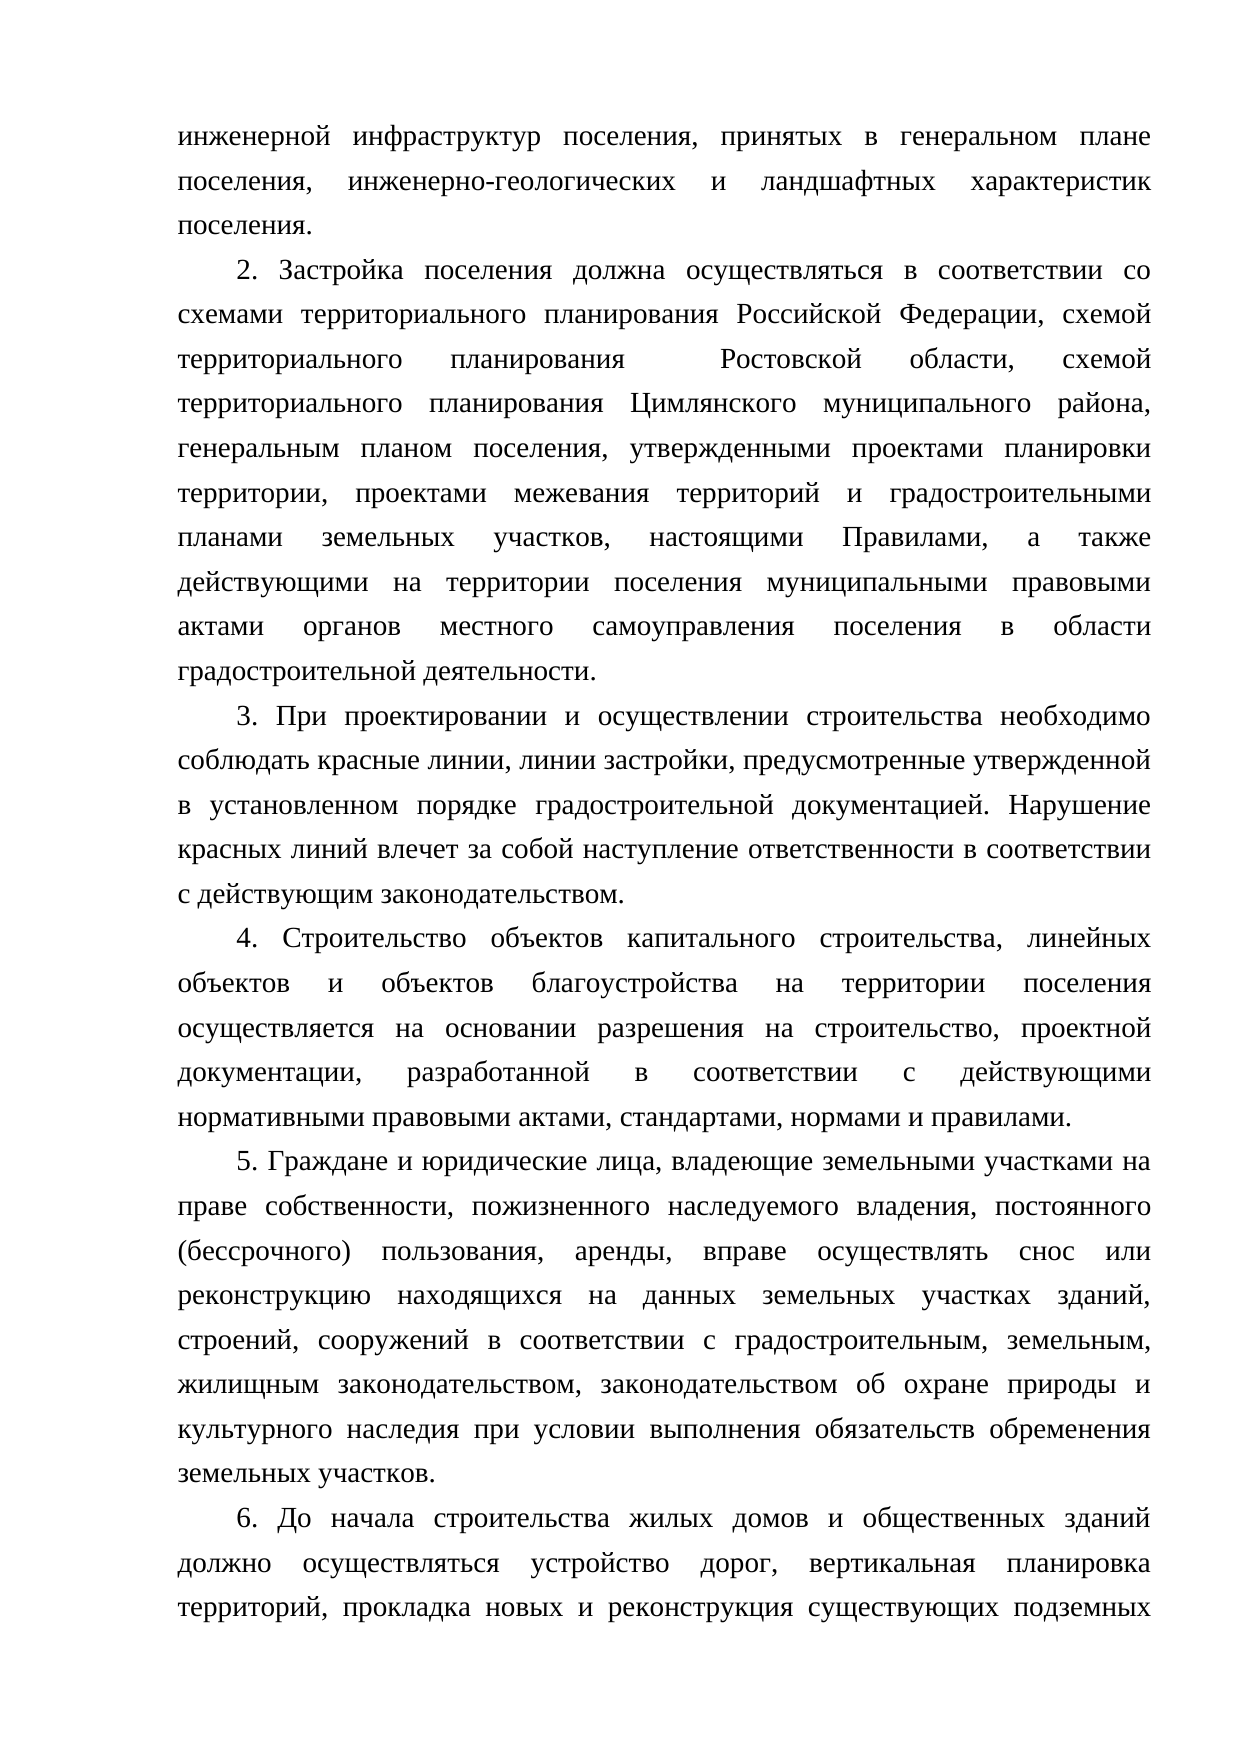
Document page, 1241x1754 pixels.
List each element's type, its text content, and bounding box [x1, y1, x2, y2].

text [177, 118, 1152, 241]
text 5. Граждане и юридические лица, владеющие земельными участками на праве собственности, пожизненного наследуемого владения, постоянного (бессрочного) пользования, аренды, вправе осуществлять снос или реконструкцию находящихся на данных земельных участках зданий, строений, сооружений в соответствии с градостроительным, земельным, жилищным законодательством, законодательством об охране природы и культурного наследия при условии выполнения обязательств обременения земельных участков. [177, 1143, 1152, 1489]
text 4. Строительство объектов капитального строительства, линейных объектов и объектов благоустройства на территории поселения осуществляется на основании разрешения на строительство, проектной документации, разработанной в соответствии с действующими нормативными правовыми актами, стандартами, нормами и правилами. [177, 921, 1152, 1132]
text 2. Застройка поселения должна осуществляться в соответствии со схемами территориального планирования Российской Федерации, схемой территориального планирования Ростовской области, схемой территориального планирования Цимлянского муниципального района, генеральным планом поселения, утвержденными проектами планировки территории, проектами межевания территорий и градостроительными планами земельных участков, настоящими Правилами, а также действующими на территории поселения муниципальными правовыми актами органов местного самоуправления поселения в области градостроительной деятельности. [177, 252, 1152, 687]
text 3. При проектировании и осуществлении строительства необходимо соблюдать красные линии, линии застройки, предусмотренные утвержденной в установленном порядке градостроительной документацией. Нарушение красных линий влечет за собой наступление ответственности в соответствии с действующим законодательством. [177, 698, 1152, 909]
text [177, 1500, 1152, 1623]
